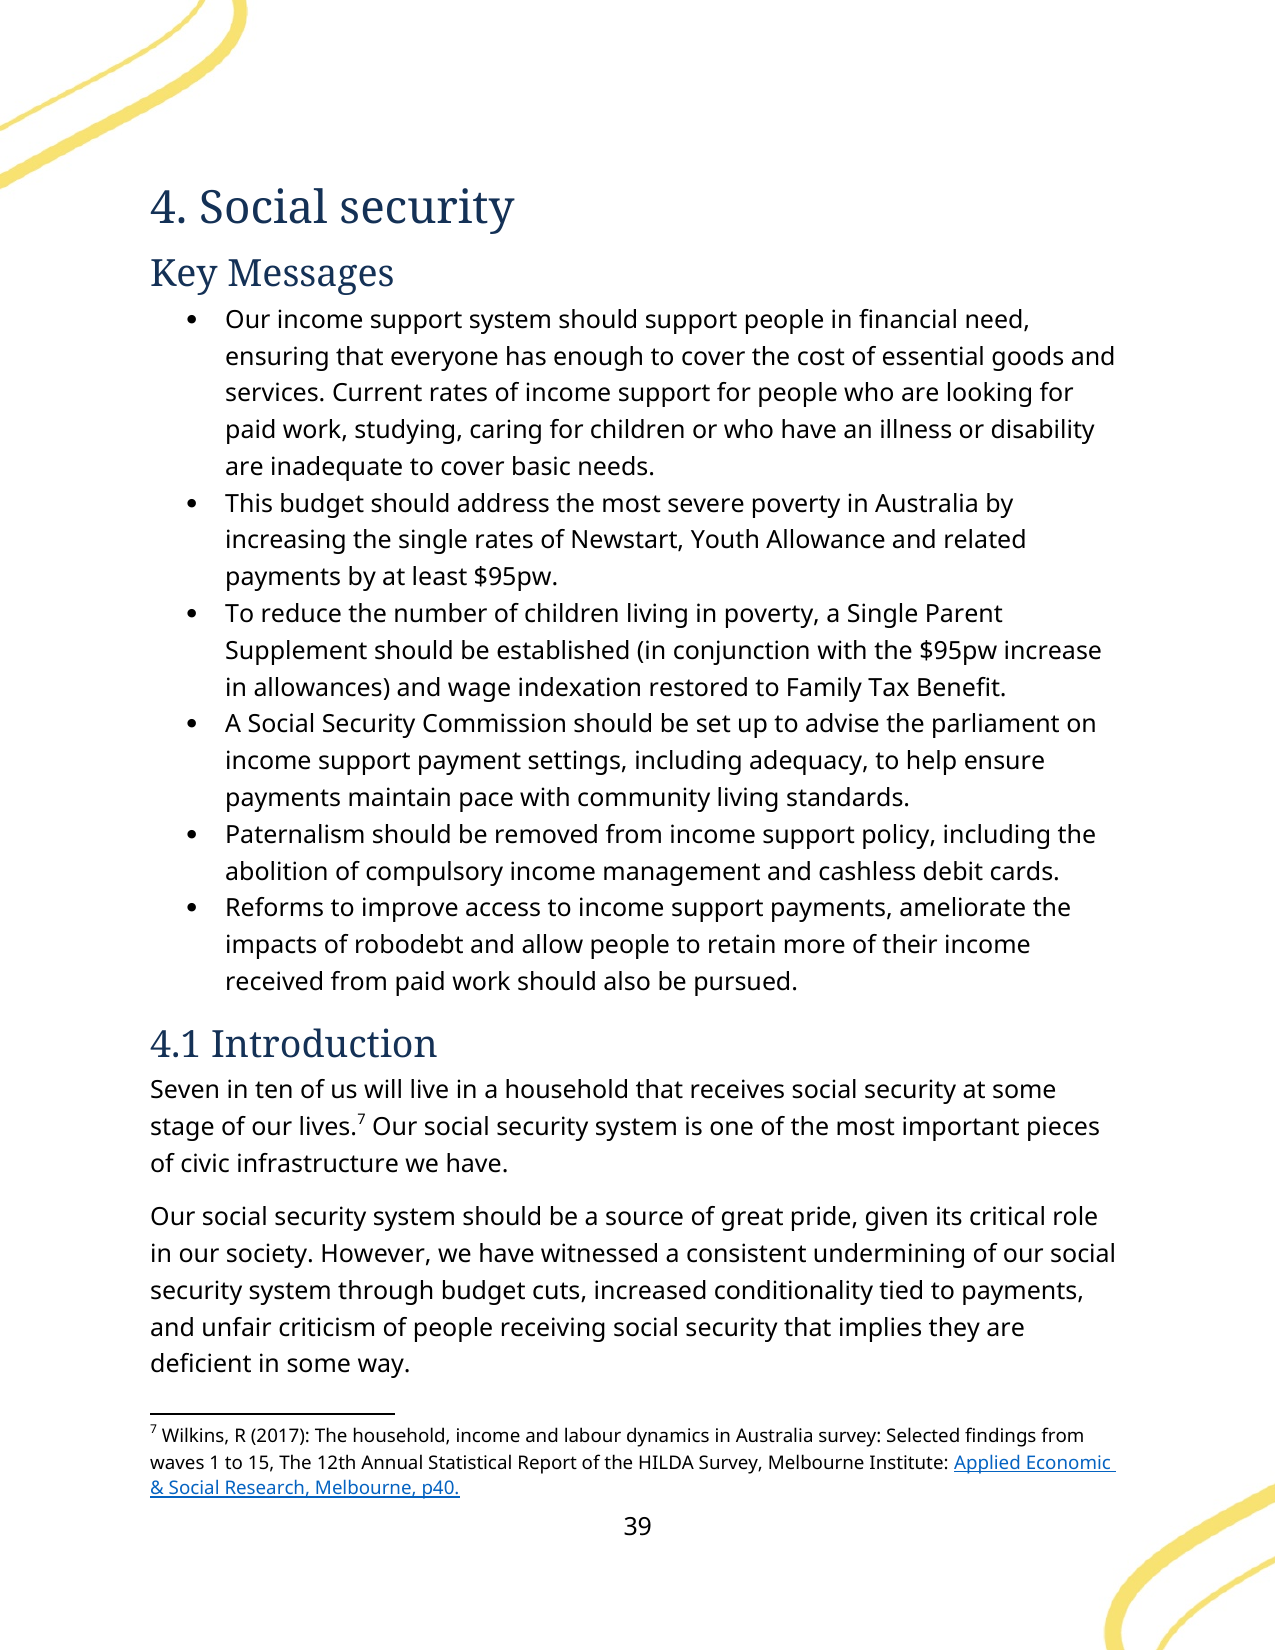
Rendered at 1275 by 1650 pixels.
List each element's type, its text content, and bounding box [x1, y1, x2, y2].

list This budget should address the most severe poverty in Australia by increasing the single rates of Newstart, Youth Allowance and related payments by at least $95pw. [187, 485, 1125, 593]
subtitle 4. Social security [150, 175, 1125, 237]
picture [0, 0, 1275, 1650]
list A Social Security Commission should be set up to advise the parliament on income support payment settings, including adequacy, to help ensure payments maintain pace with community living standards. [187, 706, 1125, 814]
subtitle 4.1 Introduction [150, 1017, 1125, 1068]
list Our income support system should support people in financial need, ensuring that everyone has enough to cover the cost of essential goods and services. Current rates of income support for people who are looking for paid work, studying, caring for children or who have an illness or disability are inadequate to cover basic needs. [187, 302, 1125, 483]
list Reforms to improve access to income support payments, ameliorate the impacts of robodebt and allow people to retain more of their income received from paid work should also be pursued. [187, 890, 1125, 997]
subtitle Key Messages [150, 246, 1125, 297]
list Paternalism should be removed from income support policy, including the abolition of compulsory income management and cashless debit cards. [187, 816, 1125, 887]
text Seven in ten of us will live in a household that receives social security at some stage of our lives. Our social security system is one of the most important pieces of civic infrastructure we have. [150, 1072, 1125, 1179]
list To reduce the number of children living in poverty, a Single Parent Supplement should be established (in conjunction with the $95pw increase in allowances) and wage indexation restored to Family Tax Benefit. [187, 596, 1125, 703]
text Our social security system should be a source of great pride, given its critical role in our society. However, we have witnessed a consistent undermining of our social security system through budget cuts, increased conditionality tied to payments, and unfair criticism of people receiving social security that implies they are deficient in some way. [150, 1199, 1125, 1380]
